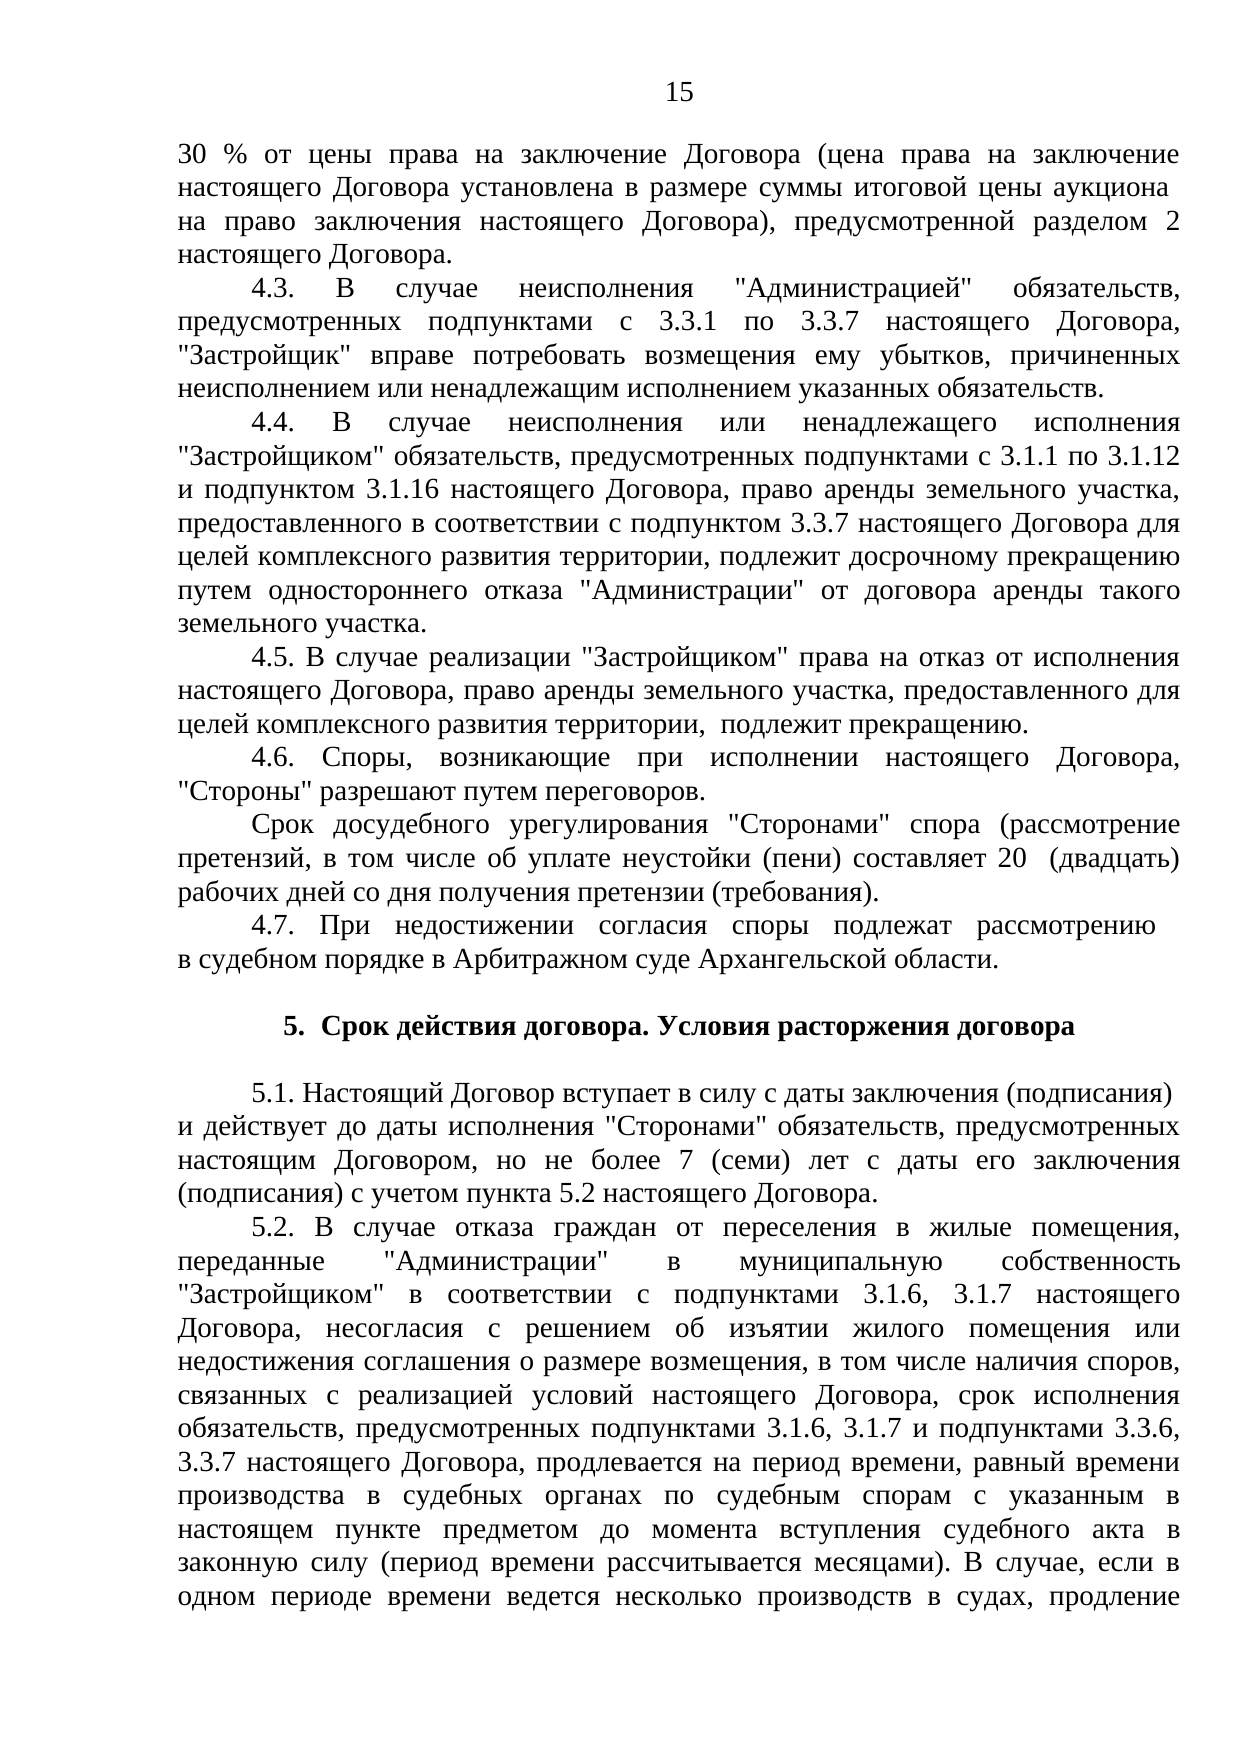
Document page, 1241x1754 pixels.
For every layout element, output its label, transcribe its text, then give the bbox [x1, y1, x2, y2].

text Срок досудебного урегулирования "Сторонами" спора (рассмотрение претензий, в том числе об уплате неустойки (пени) составляет 20 (двадцать) рабочих дней со дня получения претензии (требования). [177, 807, 1181, 907]
text 4.5. В случае реализации "Застройщиком" права на отказ от исполнения настоящего Договора, право аренды земельного участка, предоставленного для целей комплексного развития территории, подлежит прекращению. [177, 639, 1181, 739]
list Срок действия договора. Условия расторжения договора [177, 1008, 1181, 1041]
text 4.3. В случае неисполнения "Администрацией" обязательств, предусмотренных подпунктами с 3.3.1 по 3.3.7 настоящего Договора, "Застройщик" вправе потребовать возмещения ему убытков, причиненных неисполнением или ненадлежащим исполнением указанных обязательств. [177, 270, 1181, 404]
text 5.1. Настоящий Договор вступает в силу с даты заключения (подписания) и действует до даты исполнения "Сторонами" обязательств, предусмотренных настоящим Договором, но не более 7 (семи) лет с даты его заключения (подписания) с учетом пункта 5.2 настоящего Договора. [177, 1075, 1181, 1209]
text 4.4. В случае неисполнения или ненадлежащего исполнения "Застройщиком" обязательств, предусмотренных подпунктами с 3.1.1 по 3.1.12 и подпунктом 3.1.16 настоящего Договора, право аренды земельного участка, предоставленного в соответствии с подпунктом 3.3.7 настоящего Договора для целей комплексного развития территории, подлежит досрочному прекращению путем одностороннего отказа "Администрации" от договора аренды такого земельного участка. [177, 404, 1181, 639]
text 4.6. Споры, возникающие при исполнении настоящего Договора, "Стороны" разрешают путем переговоров. [177, 739, 1181, 807]
text 4.7. При недостижении согласия споры подлежат рассмотрению в судебном порядке в Арбитражном суде Архангельской области. [177, 907, 1181, 974]
